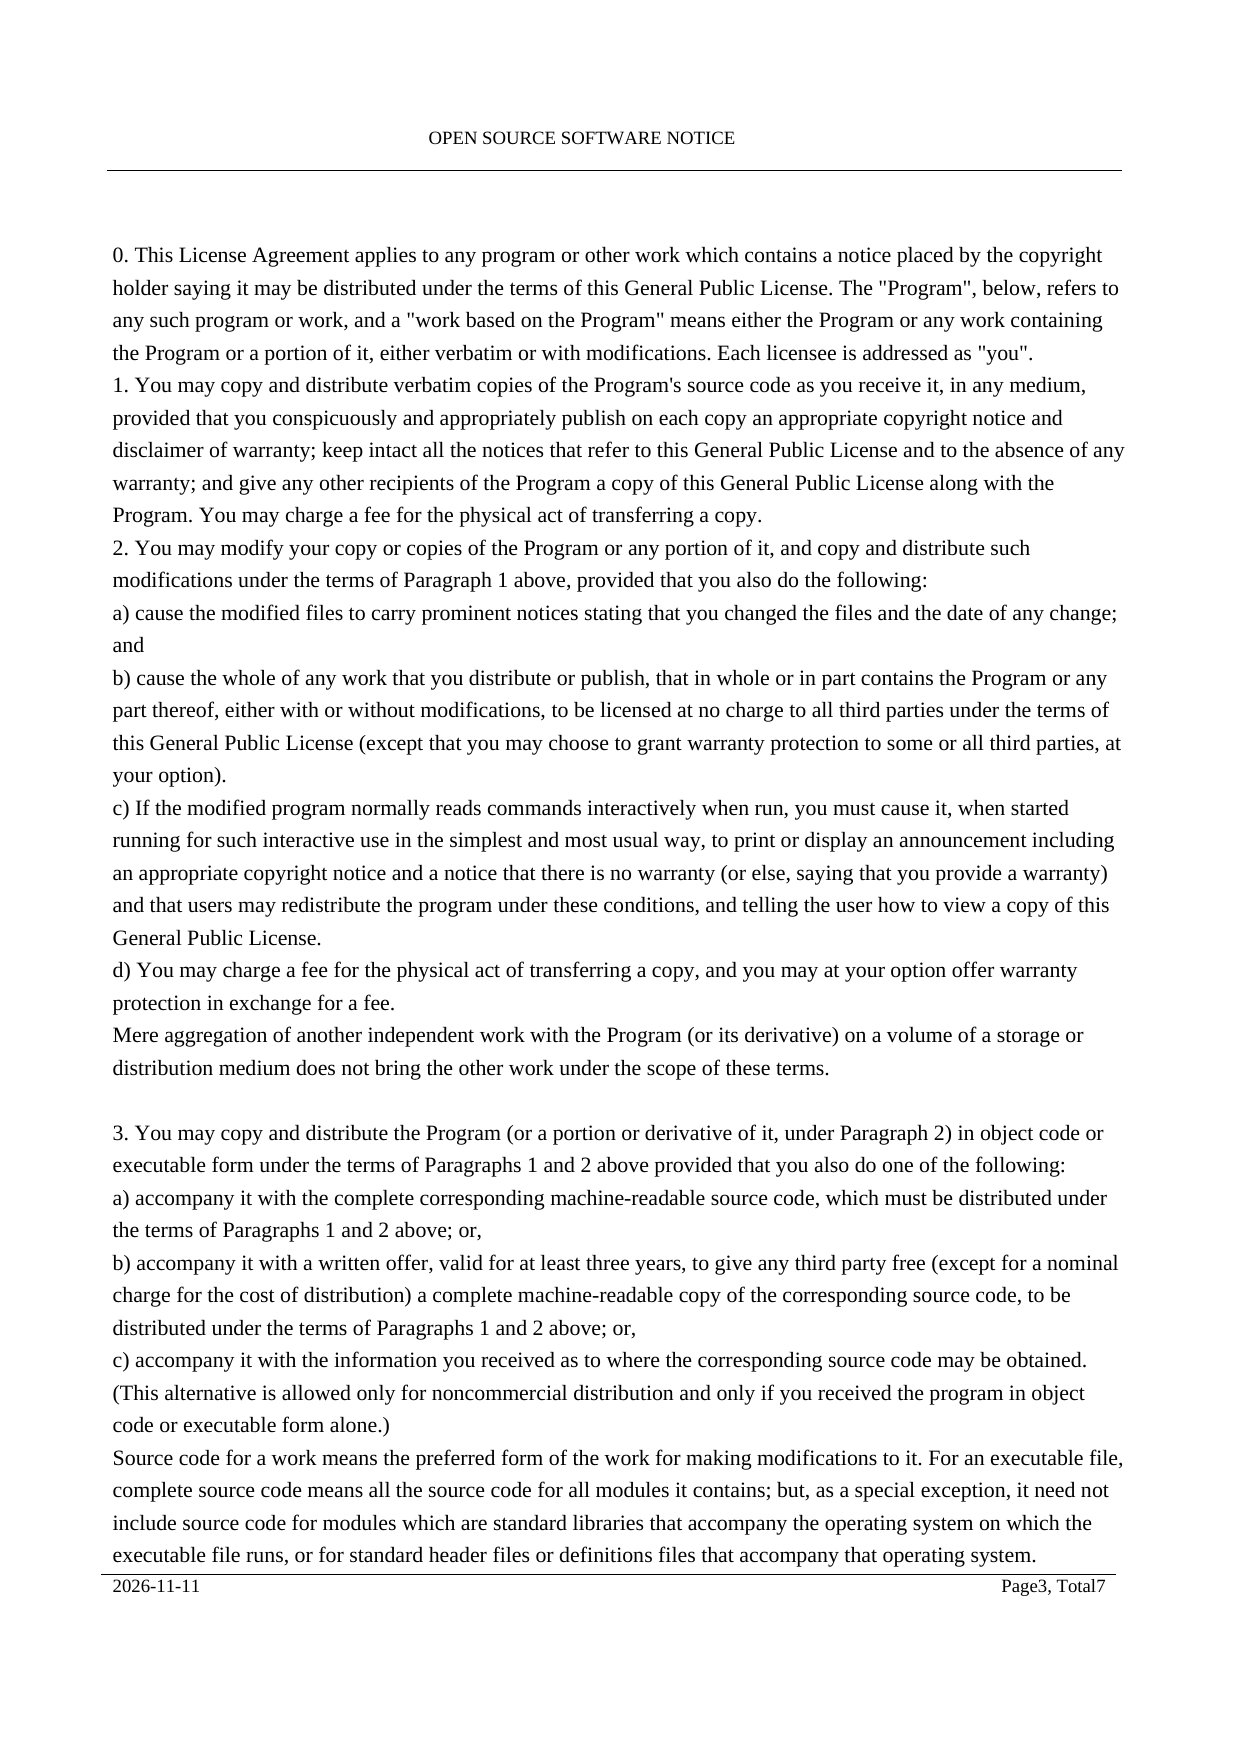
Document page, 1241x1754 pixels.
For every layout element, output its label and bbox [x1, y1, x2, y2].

text [112, 206, 1128, 1571]
